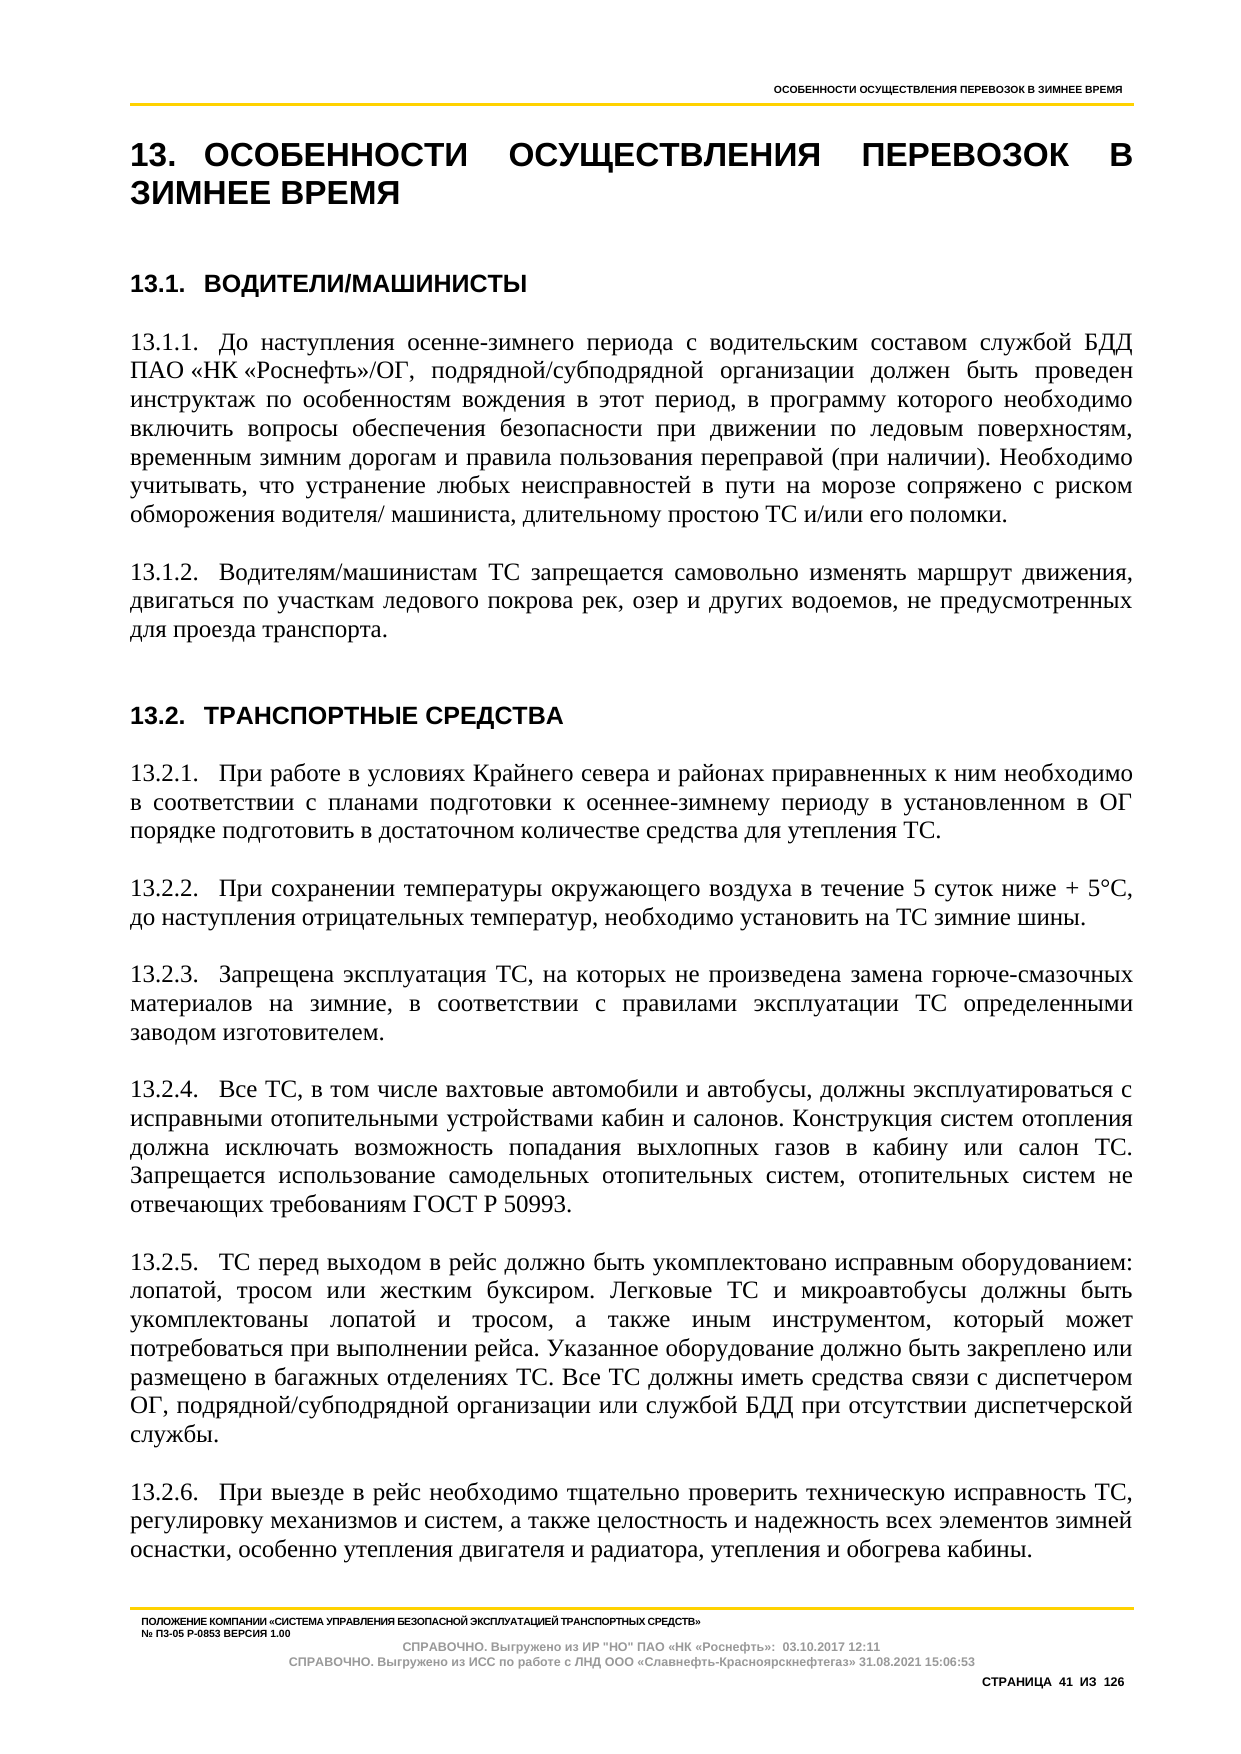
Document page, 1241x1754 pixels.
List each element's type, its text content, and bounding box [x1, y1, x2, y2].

list ОСОБЕННОСТИ ОСУЩЕСТВЛЕНИЯ ПЕРЕВОЗОК В ЗИМНЕЕ ВРЕМЯ [130, 135, 1134, 212]
text 13.2. ТРАНСПОРТНЫЕ СРЕДСТВА [130, 701, 1134, 729]
list При выезде в рейс необходимо тщательно проверить техническую исправность ТС, регулировку механизмов и систем, а также целостность и надежность всех элементов зимней оснастки, особенно утепления двигателя и радиатора, утепления и обогрева кабины. [130, 1477, 1134, 1563]
list ТС перед выходом в рейс должно быть укомплектовано исправным оборудованием: лопатой, тросом или жестким буксиром. Легковые ТС и микроавтобусы должны быть укомплектованы лопатой и тросом, а также иным инструментом, который может потребоваться при выполнении рейса. Указанное оборудование должно быть закреплено или размещено в багажных отделениях ТС. Все ТС должны иметь средства связи с диспетчером ОГ, подрядной/субподрядной организации или службой БДД при отсутствии диспетчерской службы. [130, 1247, 1134, 1448]
list Водителям/машинистам ТС запрещается самовольно изменять маршрут движения, двигаться по участкам ледового покрова рек, озер и других водоемов, не предусмотренных для проезда транспорта. [130, 557, 1134, 643]
list До наступления осенне-зимнего периода с водительским составом службой БДД ПАО «НК «Роснефть»/ОГ, подрядной/субподрядной организации должен быть проведен инструктаж по особенностям вождения в этот период, в программу которого необходимо включить вопросы обеспечения безопасности при движении по ледовым поверхностям, временным зимним дорогам и правила пользования переправой (при наличии). Необходимо учитывать, что устранение любых неисправностей в пути на морозе сопряжено с риском обморожения водителя/ машиниста, длительному простою ТС и/или его поломки. [130, 327, 1134, 528]
list При сохранении температуры окружающего воздуха в течение 5 суток ниже + 5°С, до наступления отрицательных температур, необходимо установить на ТС зимние шины. [130, 873, 1134, 931]
text 13.1. ВОДИТЕЛИ/МАШИНИСТЫ [130, 269, 1134, 298]
list При работе в условиях Крайнего севера и районах приравненных к ним необходимо в соответствии с планами подготовки к осеннее-зимнему периоду в установленном в ОГ порядке подготовить в достаточном количестве средства для утепления ТС. [130, 758, 1134, 844]
list Все ТС, в том числе вахтовые автомобили и автобусы, должны эксплуатироваться с исправными отопительными устройствами кабин и салонов. Конструкция систем отопления должна исключать возможность попадания выхлопных газов в кабину или салон ТС. Запрещается использование самодельных отопительных систем, отопительных систем не отвечающих требованиям ГОСТ Р 50993. [130, 1074, 1134, 1218]
list Запрещена эксплуатация ТС, на которых не произведена замена горюче-смазочных материалов на зимние, в соответствии с правилами эксплуатации ТС определенными заводом изготовителем. [130, 959, 1134, 1046]
